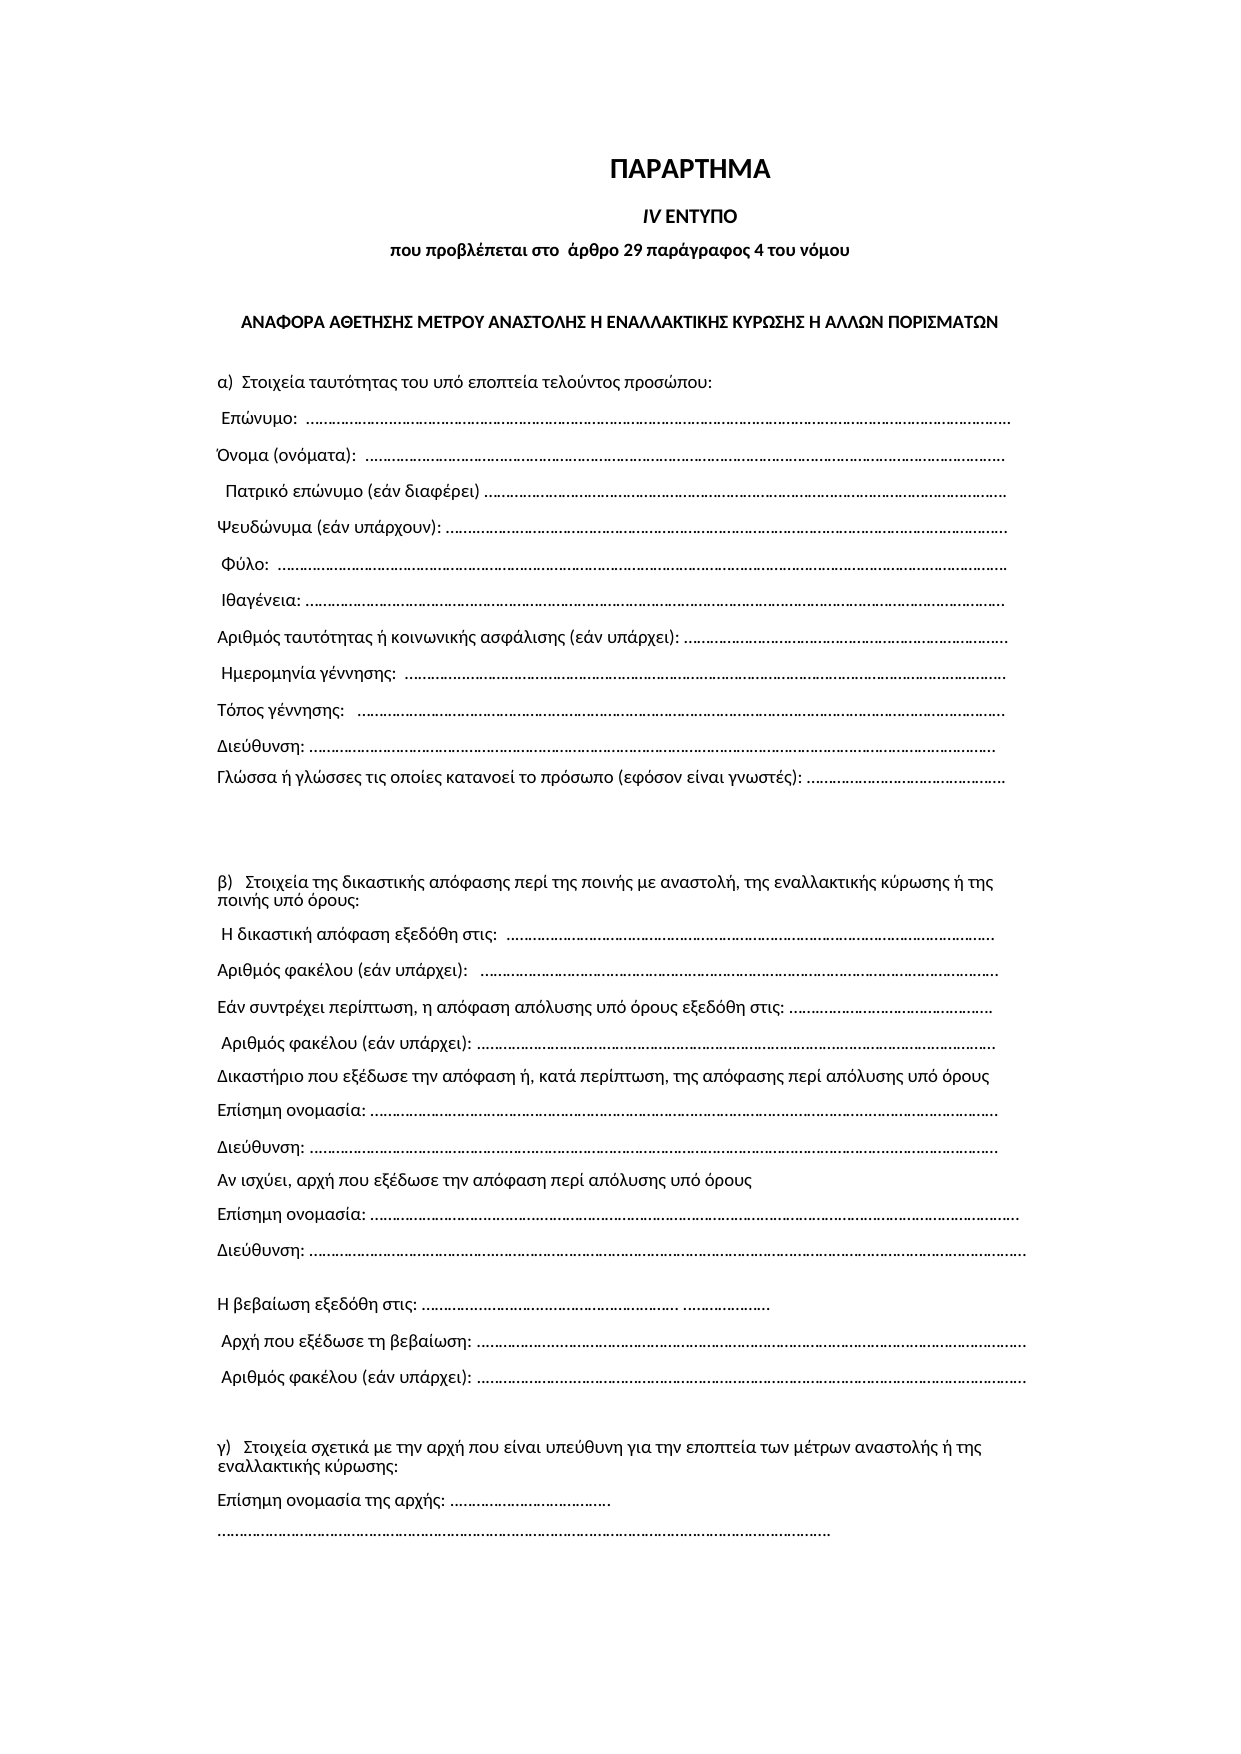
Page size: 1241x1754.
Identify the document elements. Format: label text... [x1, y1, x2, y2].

text Επώνυμο: ………………..…………………………………………………………………………………………………………………………….. [217, 400, 1057, 431]
text ΠΑΡΑΡΤΗΜΑ [554, 150, 826, 186]
text Εάν συντρέχει περίπτωση, η απόφαση απόλυσης υπό όρους εξεδόθη στις: …….…………………………………. [217, 988, 1042, 1019]
text γ) Στοιχεία σχετικά με την αρχή που είναι υπεύθυνη για την εποπτεία των μέτρων αναστολής ή της εναλλακτικής κύρωσης: [217, 1439, 1053, 1476]
text Διεύθυνση: …………………………………………………………………………………………………………………………………………… [217, 728, 1042, 759]
text Γλώσσα ή γλώσσες τις οποίες κατανοεί το πρόσωπο (εφόσον είναι γνωστές): ………………………………………. [217, 759, 1042, 789]
text Αρχή που εξέδωσε τη βεβαίωση: ..……………..……………………………………………………………………………………………… [217, 1323, 1042, 1353]
text Επίσημη ονομασία: ………………………..……….………………………………………………………………………………………………… [217, 1196, 1042, 1226]
text Αριθμός φακέλου (εάν υπάρχει): ..……………………………………………………………………….……………………………… [217, 1025, 1042, 1056]
text Επίσημη ονομασία: ……………………………………………………………………………………..……………..………………………… [217, 1092, 1042, 1123]
text Επίσημη ονομασία της αρχής: ..……………………………..……………………………………………………………………………………………………………………………. [217, 1481, 1042, 1543]
text IV ΕΝΤΥΠΟ [554, 203, 826, 229]
text Φύλο: ……………………………………………………………………………………………………………………………………………………. [217, 546, 1042, 577]
text Ψευδώνυμα (εάν υπάρχουν): …….…………………………………………………………………………………………………………… [217, 509, 1042, 540]
text Ιθαγένεια: ……………………………………………………………………………………………………………………………………………… [217, 582, 1042, 613]
text Διεύθυνση: ..…………………………………….…….………………………………………………………………………..…………………… [217, 1128, 1042, 1159]
text Αν ισχύει, αρχή που εξέδωσε την απόφαση περί απόλυσης υπό όρους [217, 1172, 1042, 1190]
text Διεύθυνση: …………………………………….…………………………………………………………………………………………………………… [217, 1232, 1042, 1263]
text Όνομα (ονόματα): ..……………………………………………………………………………………………………………………………….. [217, 436, 1042, 467]
text Αριθμός φακέλου (εάν υπάρχει): ..………………..…………………………………………………………………………………………… [217, 1359, 1042, 1390]
text β) Στοιχεία της δικαστικής απόφασης περί της ποινής με αναστολή, της εναλλακτικής κύρωσης ή της ποινής υπό όρους: [217, 874, 1042, 910]
text Αριθμός φακέλου (εάν υπάρχει): ………………………………………………………………………………………………………… [217, 952, 1042, 983]
text Δικαστήριο που εξέδωσε την απόφαση ή, κατά περίπτωση, της απόφασης περί απόλυσης υπό όρους [217, 1069, 1042, 1086]
text Ημερομηνία γέννησης: …………..…………………………………………………………………………………………………………….. [217, 655, 1042, 686]
text Η βεβαίωση εξεδόθη στις: …………...…………..………………………… ..……………… [217, 1286, 1042, 1317]
text Αριθμός ταυτότητας ή κοινωνικής ασφάλισης (εάν υπάρχει): ………………………………………………………………… [217, 619, 1042, 649]
text α) Στοιχεία ταυτότητας του υπό εποπτεία τελούντος προσώπου: [217, 363, 1057, 394]
text ΑΝΑΦΟΡΑ ΑΘΕΤΗΣΗΣ ΜΕΤΡΟΥ ΑΝΑΣΤΟΛΗΣ Ή ΕΝΑΛΛΑΚΤΙΚΗΣ ΚΥΡΩΣΗΣ Ή ΑΛΛΩΝ ΠΟΡΙΣΜΑΤΩΝ [187, 310, 1052, 333]
text Η δικαστική απόφαση εξεδόθη στις: ..………………………………………………………………………………………………… [217, 916, 1042, 946]
text που προβλέπεται στο άρθρο 29 παράγραφος 4 του νόμου [187, 242, 1053, 259]
text Πατρικό επώνυμο (εάν διαφέρει) …………………………………………………………………………………………………………. [217, 473, 1042, 504]
text Τόπος γέννησης: …………………………………………………………………………………………………………………………………… [217, 692, 1042, 722]
